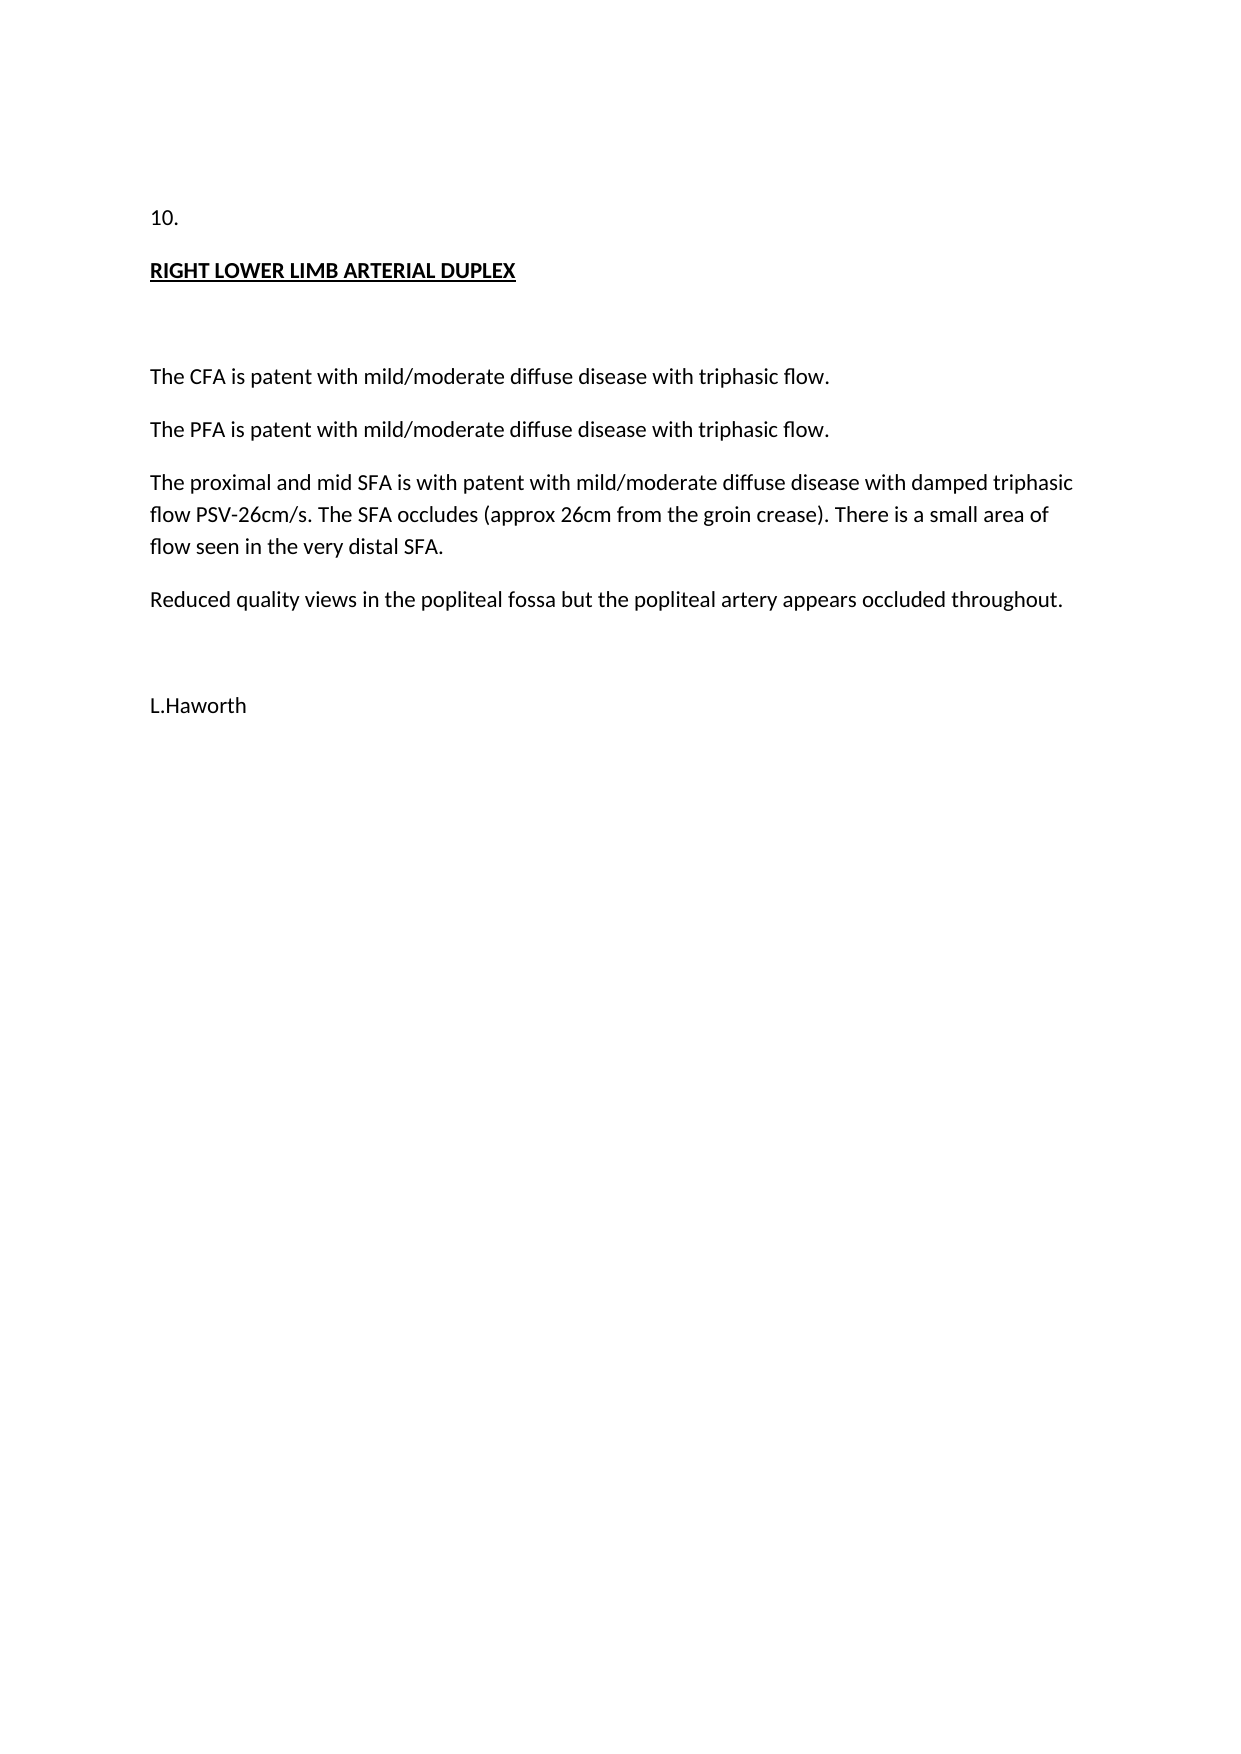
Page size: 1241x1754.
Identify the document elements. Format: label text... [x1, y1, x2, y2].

text The PFA is patent with mild/moderate diffuse disease with triphasic flow. [150, 415, 1090, 443]
text Reduced quality views in the popliteal fossa but the popliteal artery appears occluded throughout. [150, 586, 1090, 613]
text L.Haworth [150, 692, 1090, 719]
text The CFA is patent with mild/moderate diffuse disease with triphasic flow. [150, 362, 1090, 390]
text RIGHT LOWER LIMB ARTERIAL DUPLEX [150, 256, 1090, 284]
text The proximal and mid SFA is with patent with mild/moderate diffuse disease with damped triphasic flow PSV-26cm/s. The SFA occludes (approx 26cm from the groin crease). There is a small area of flow seen in the very distal SFA. [150, 468, 1090, 561]
text 10. [150, 203, 1090, 231]
